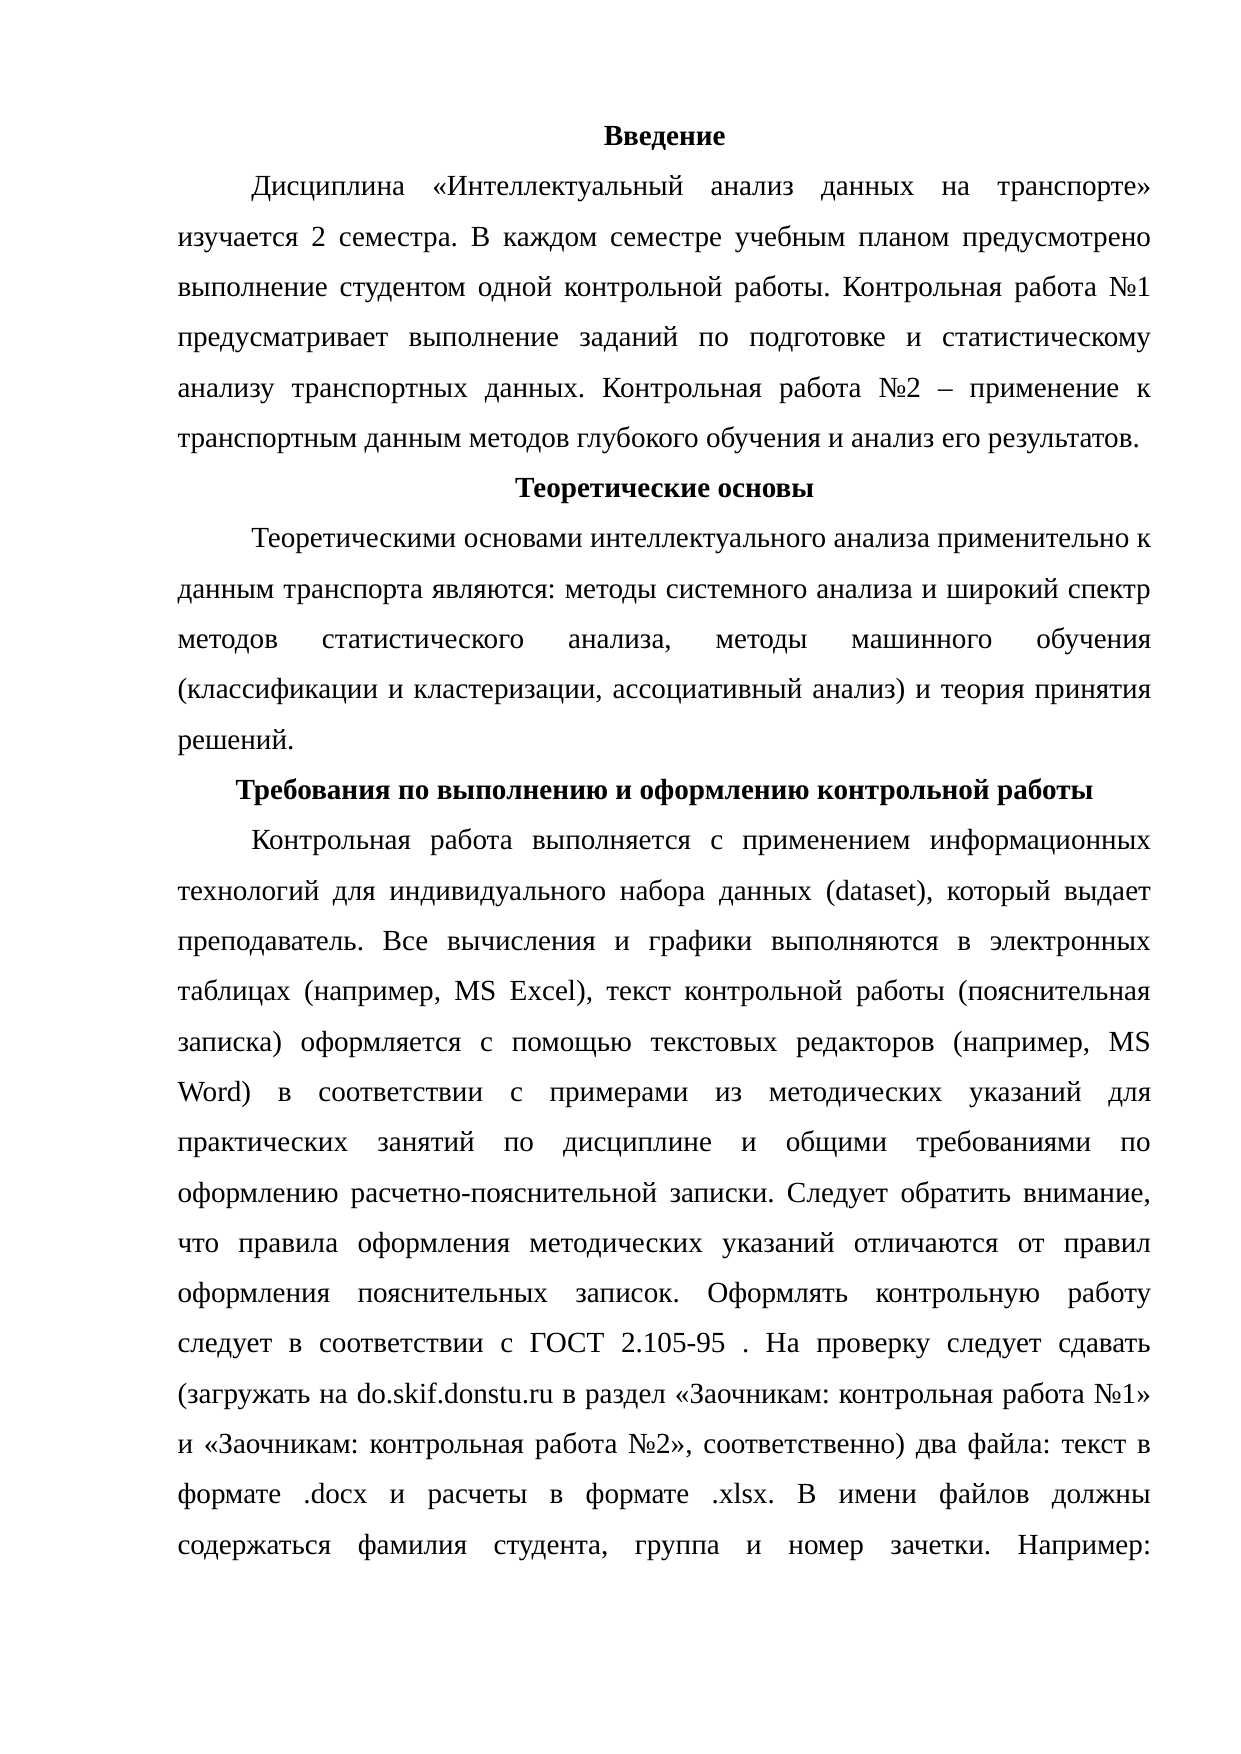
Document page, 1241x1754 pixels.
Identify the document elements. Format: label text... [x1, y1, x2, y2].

text Введение [177, 118, 1152, 152]
text Теоретические основы [177, 470, 1152, 504]
text Дисциплина «Интеллектуальный анализ данных на транспорте» изучается 2 семестра. В каждом семестре учебным планом предусмотрено выполнение студентом одной контрольной работы. Контрольная работа №1 предусматривает выполнение заданий по подготовке и статистическому анализу транспортных данных. Контрольная работа №2 – применение к транспортным данным методов глубокого обучения и анализ его результатов. [177, 168, 1152, 453]
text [177, 822, 1152, 1560]
text Теоретическими основами интеллектуального анализа применительно к данным транспорта являются: методы системного анализа и широкий спектр методов статистического анализа, методы машинного обучения (классификации и кластеризации, ассоциативный анализ) и теория принятия решений. [177, 521, 1152, 755]
text Требования по выполнению и оформлению контрольной работы [177, 772, 1152, 806]
